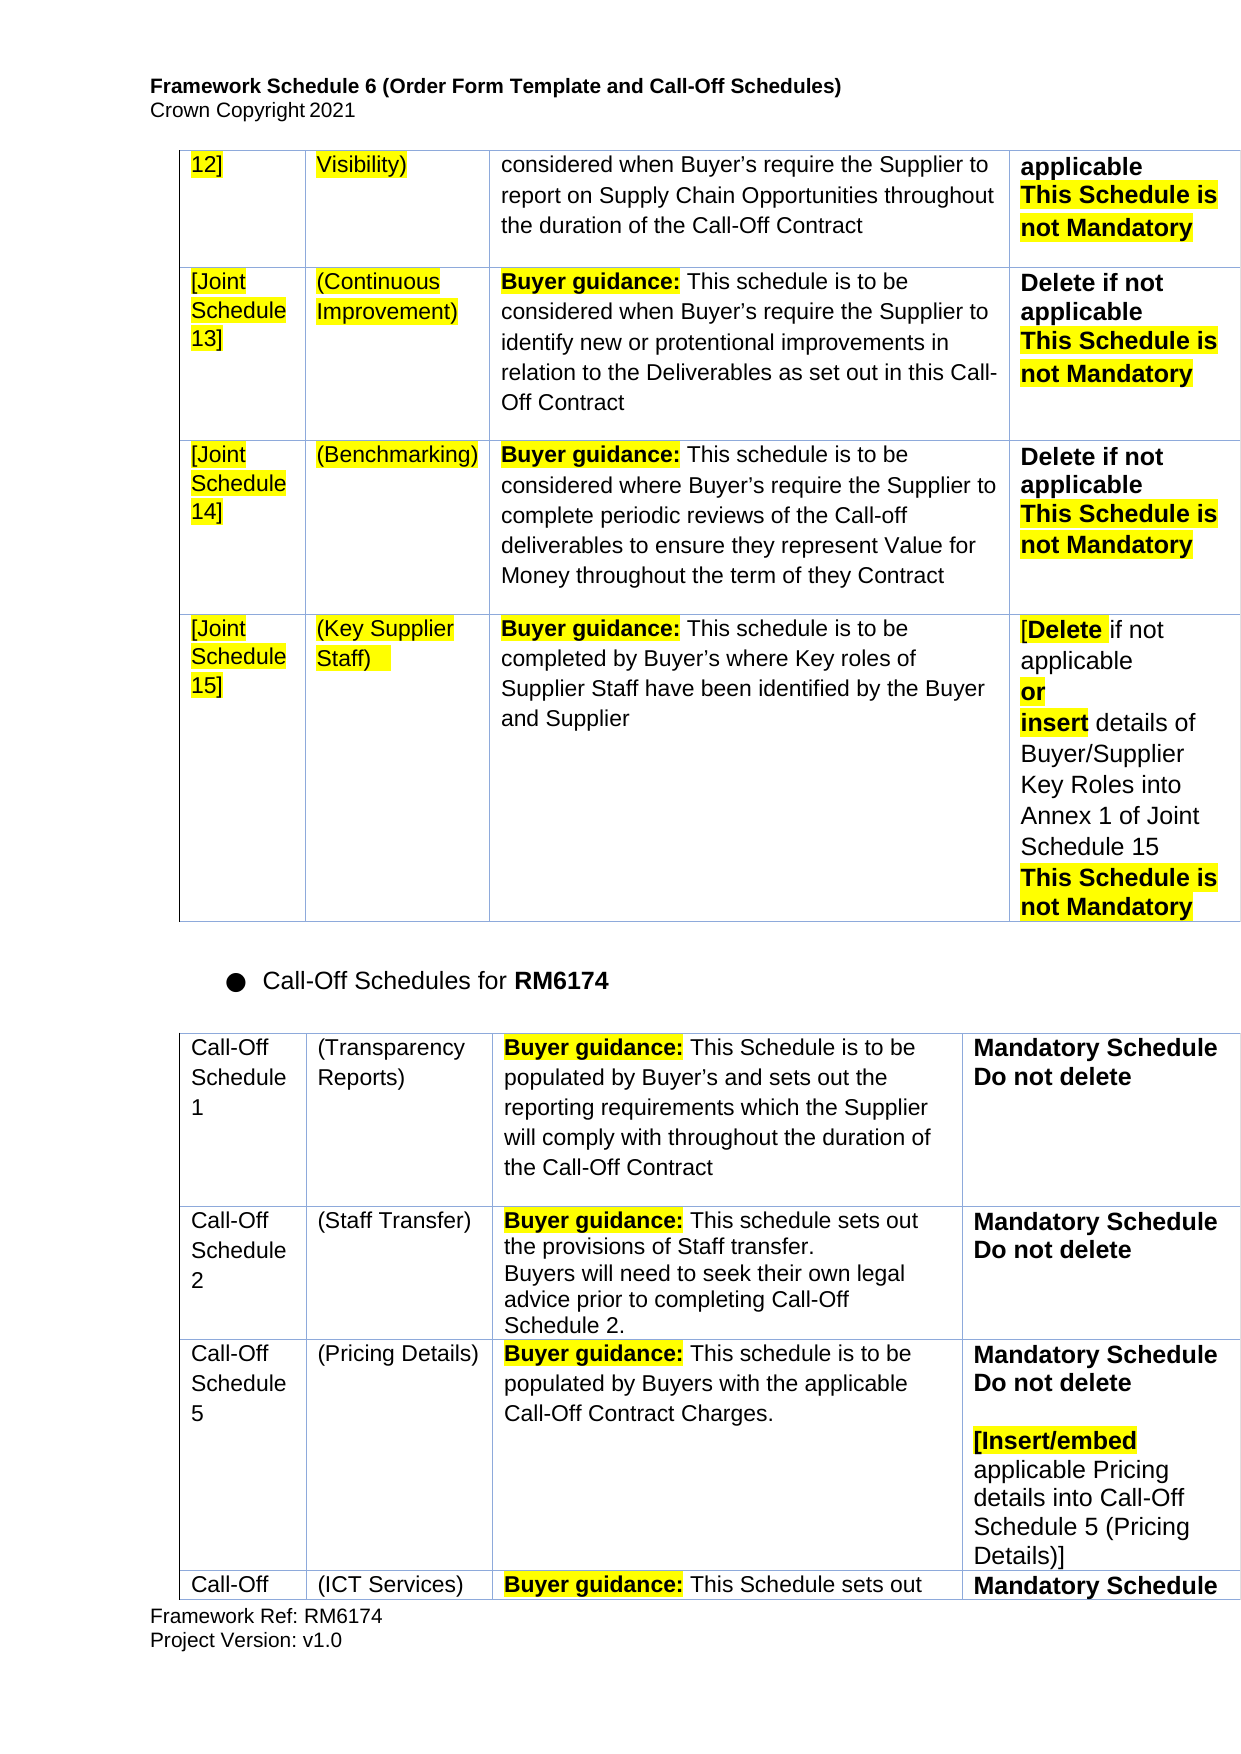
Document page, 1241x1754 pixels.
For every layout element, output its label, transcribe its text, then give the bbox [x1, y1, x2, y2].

list Call-Off Schedules for RM6174 [225, 953, 1090, 1004]
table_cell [307, 1571, 492, 1599]
table_cell Buyer guidance: This schedule is to be considered when Buyer’s require the Supplier to identify new or protentional improvements in relation to the Deliverables as set out in this Call-Off Contract [490, 268, 1009, 440]
table_cell Buyer guidance: This schedule sets out the provisions of Staff transfer. Buyers will need to seek their own legal advice prior to completing Call-Off Schedule 2. [493, 1207, 962, 1338]
table_cell (Pricing Details) [307, 1340, 492, 1569]
table_header Call-Off Schedule 1 [180, 1034, 306, 1206]
table_cell Mandatory Schedule Do not delete [Insert/embed applicable Pricing details into Call-Off Schedule 5 (Pricing Details)] [963, 1340, 1240, 1569]
table_cell Call-Off Schedule 6 [180, 1571, 306, 1599]
table_cell (Key Supplier Staff) [306, 615, 489, 921]
table_cell Call-Off Schedule 2 [180, 1207, 306, 1338]
table_cell [Joint Schedule 14] [180, 441, 305, 614]
table_cell Mandatory Schedule Do not delete [963, 1207, 1240, 1338]
table_cell (Benchmarking) [306, 441, 489, 614]
table_cell [Delete if not applicable or insert details of Buyer/Supplier Key Roles into Annex 1 of Joint Schedule 15 This Schedule is not Mandatory [1010, 615, 1240, 921]
table_cell Buyer guidance: This schedule is to be completed by Buyer’s where Key roles of Supplier Staff have been identified by the Buyer and Supplier [490, 615, 1009, 921]
table_cell Buyer guidance: This schedule is to be considered where Buyer’s require the Supplier to complete periodic reviews of the Call-off deliverables to ensure they represent Value for Money throughout the term of they Contract [490, 441, 1009, 614]
table_header Buyer guidance: This Schedule is to be populated by Buyer’s and sets out the reporting requirements which the Supplier will comply with throughout the duration of the Call-Off Contract [493, 1034, 962, 1206]
table_header (Transparency Reports) [307, 1034, 492, 1206]
table_cell [Joint Schedule 13] [180, 268, 305, 440]
table_cell Delete if not applicable This Schedule is not Mandatory [1010, 441, 1240, 614]
table_cell Delete if not applicable This Schedule is not Mandatory [1010, 268, 1240, 440]
table_cell (Staff Transfer) [307, 1207, 492, 1338]
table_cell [490, 151, 1009, 267]
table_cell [306, 151, 489, 267]
table_cell (Continuous Improvement) [306, 268, 489, 440]
table_cell [Joint Schedule 12] [180, 151, 305, 267]
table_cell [493, 1571, 962, 1599]
table_cell Call-Off Schedule 5 [180, 1340, 306, 1569]
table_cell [963, 1571, 1240, 1599]
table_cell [1010, 151, 1240, 267]
table_header Mandatory Schedule Do not delete [963, 1034, 1240, 1206]
table_cell [Joint Schedule 15] [180, 615, 305, 921]
table_cell Buyer guidance: This schedule is to be populated by Buyers with the applicable Call-Off Contract Charges. [493, 1340, 962, 1569]
